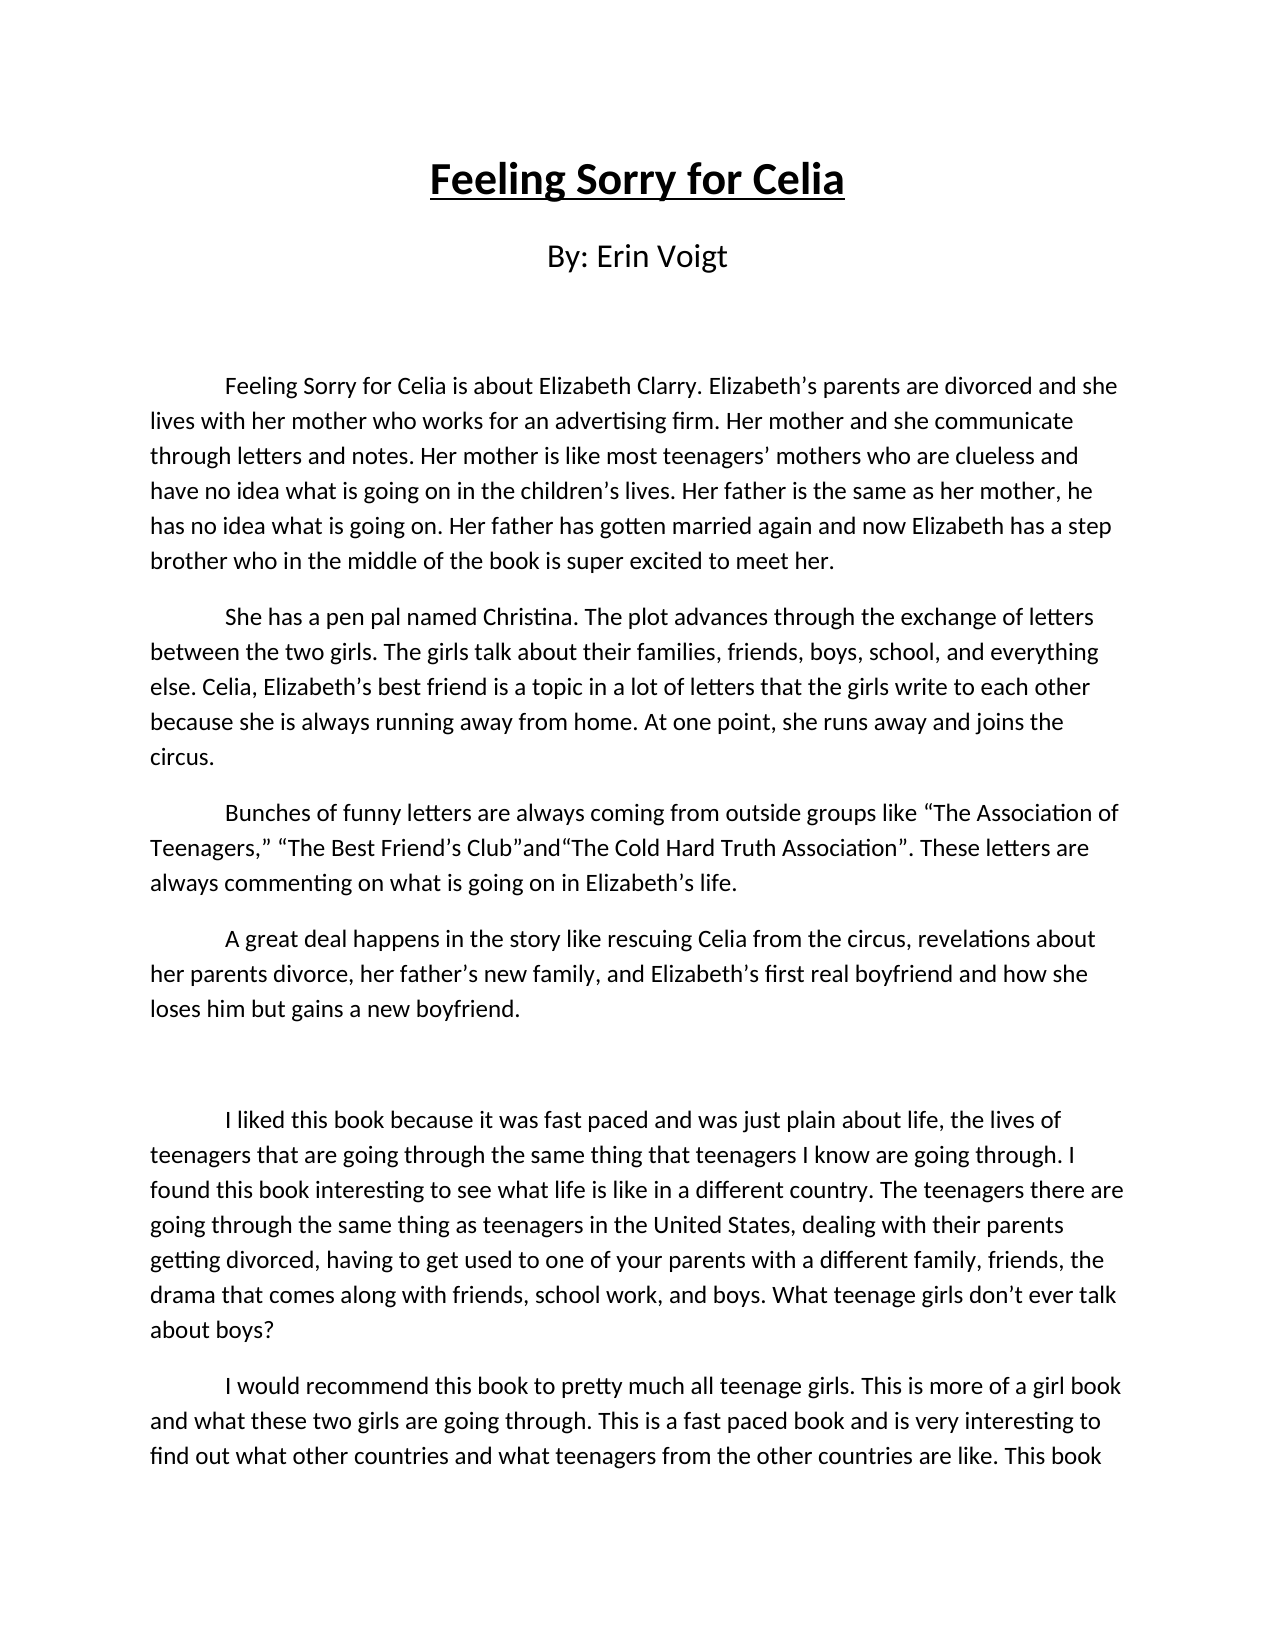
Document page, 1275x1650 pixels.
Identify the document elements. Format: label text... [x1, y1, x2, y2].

text She has a pen pal named Christina. The plot advances through the exchange of letters between the two girls. The girls talk about their families, friends, boys, school, and everything else. Celia, Elizabeth’s best friend is a topic in a lot of letters that the girls write to each other because she is always running away from home. At one point, she runs away and joins the circus. [150, 601, 1125, 772]
text Feeling Sorry for Celia [150, 150, 1125, 206]
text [150, 1370, 1125, 1471]
text By: Erin Voigt [150, 235, 1125, 276]
text I liked this book because it was fast paced and was just plain about life, the lives of teenagers that are going through the same thing that teenagers I know are going through. I found this book interesting to see what life is like in a different country. The teenagers there are going through the same thing as teenagers in the United States, dealing with their parents getting divorced, having to get used to one of your parents with a different family, friends, the drama that comes along with friends, school work, and boys. What teenage girls don’t ever talk about boys? [150, 1104, 1125, 1345]
text Feeling Sorry for Celia is about Elizabeth Clarry. Elizabeth’s parents are divorced and she lives with her mother who works for an advertising firm. Her mother and she communicate through letters and notes. Her mother is like most teenagers’ mothers who are clueless and have no idea what is going on in the children’s lives. Her father is the same as her mother, he has no idea what is going on. Her father has gotten married again and now Elizabeth has a step brother who in the middle of the book is super excited to meet her. [150, 370, 1125, 576]
text A great deal happens in the story like rescuing Celia from the circus, revelations about her parents divorce, her father’s new family, and Elizabeth’s first real boyfriend and how she loses him but gains a new boyfriend. [150, 923, 1125, 1023]
text Bunches of funny letters are always coming from outside groups like “The Association of Teenagers,” “The Best Friend’s Club”and“The Cold Hard Truth Association”. These letters are always commenting on what is going on in Elizabeth’s life. [150, 797, 1125, 897]
